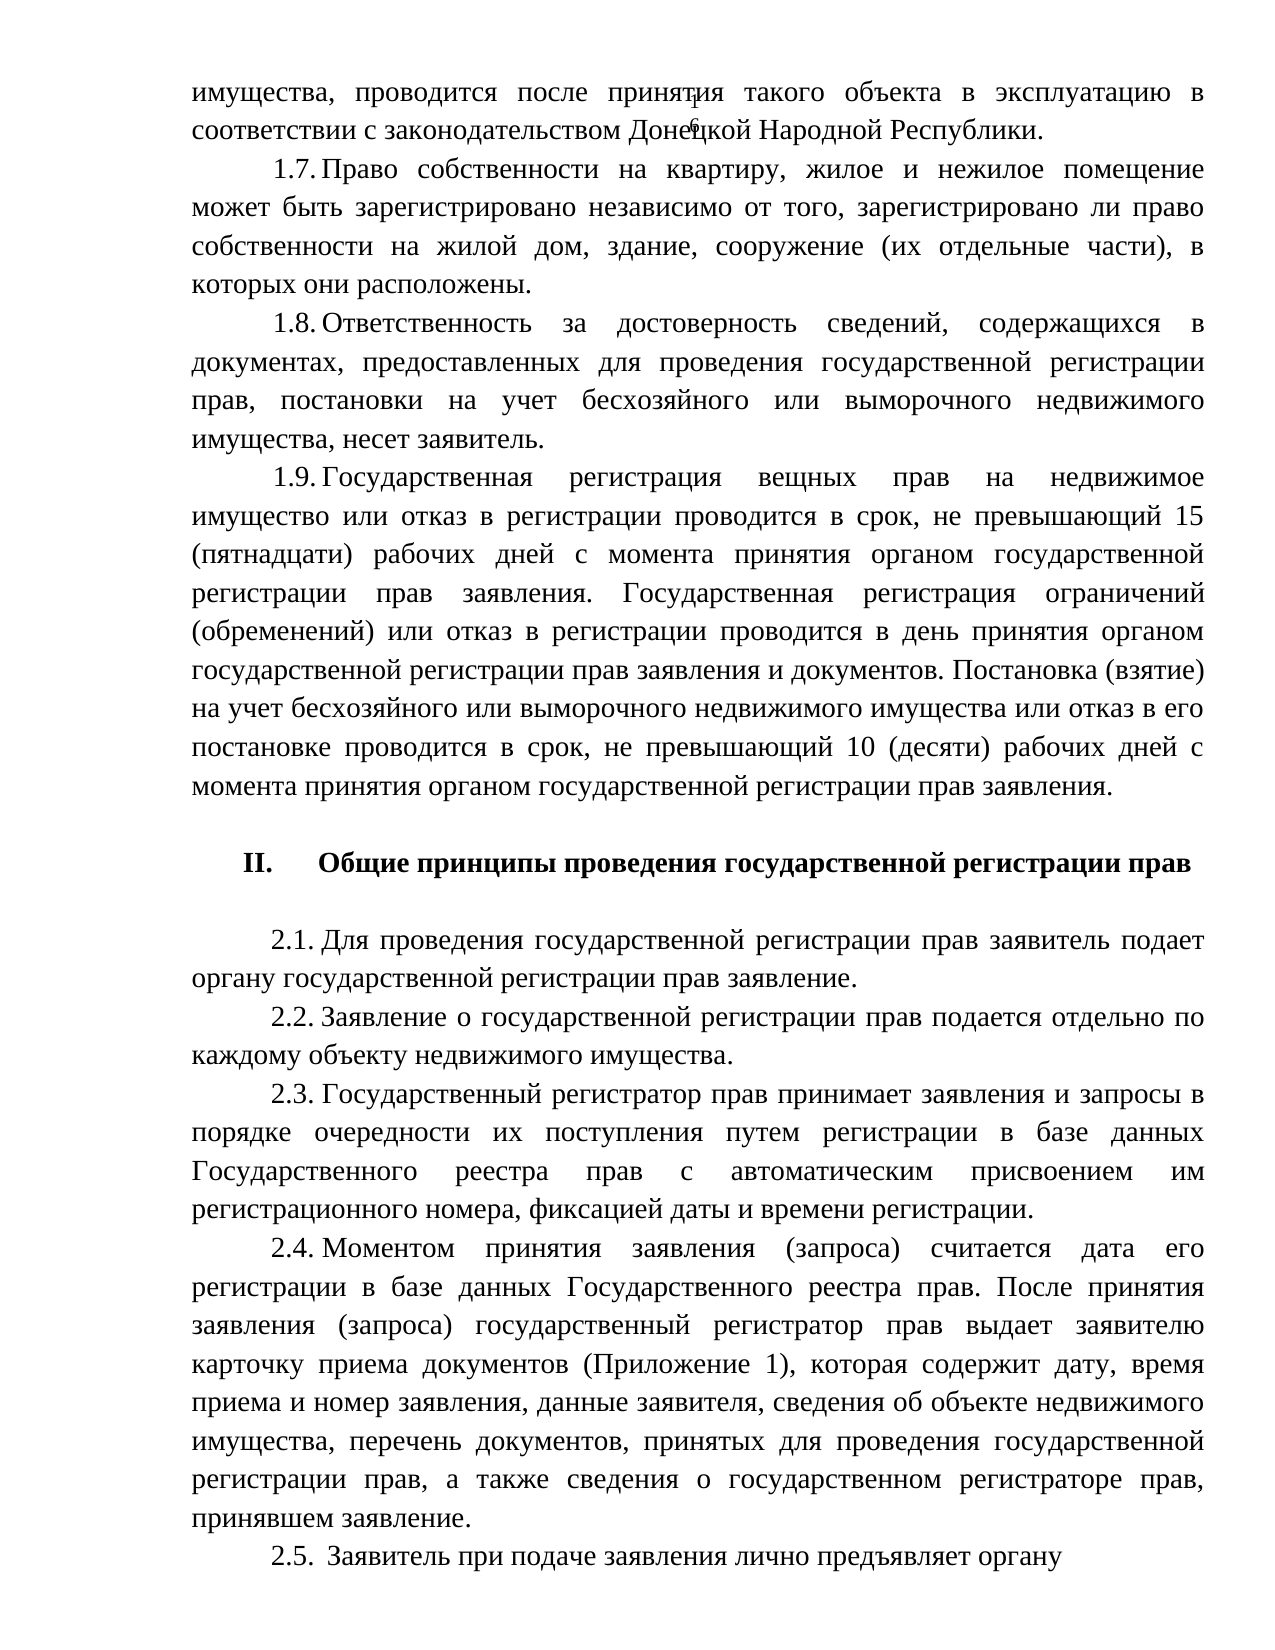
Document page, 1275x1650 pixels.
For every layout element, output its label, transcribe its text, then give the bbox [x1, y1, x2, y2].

list Общие принципы проведения государственной регистрации прав [229, 845, 1205, 878]
list Право собственности на квартиру, жилое и нежилое помещение может быть зарегистрировано независимо от того, зарегистрировано ли право собственности на жилой дом, здание, сооружение (их отдельные части), в которых они расположены. [191, 151, 1205, 300]
list Государственная регистрация вещных прав на недвижимое имущество или отказ в регистрации проводится в срок, не превышающий 15 (пятнадцати) рабочих дней с момента принятия органом государственной регистрации прав заявления. Государственная регистрация ограничений (обременений) или отказ в регистрации проводится в день принятия органом государственной регистрации прав заявления и документов. Постановка (взятие) на учет бесхозяйного или выморочного недвижимого имущества или отказ в его постановке проводится в срок, не превышающий 10 (десяти) рабочих дней с момента принятия органом государственной регистрации прав заявления. [191, 459, 1205, 801]
list Моментом принятия заявления (запроса) считается дата его регистрации в базе данных Государственного реестра прав. После принятия заявления (запроса) государственный регистратор прав выдает заявителю карточку приема документов (Приложение 1), которая содержит дату, время приема и номер заявления, данные заявителя, сведения об объекте недвижимого имущества, перечень документов, принятых для проведения государственной регистрации прав, а также сведения о государственном регистраторе прав, принявшем заявление. [191, 1230, 1205, 1533]
list Для проведения государственной регистрации прав заявитель подает органу государственной регистрации прав заявление. [191, 922, 1205, 994]
list Ответственность за достоверность сведений, содержащихся в документах, предоставленных для проведения государственной регистрации прав, постановки на учет бесхозяйного или выморочного недвижимого имущества, несет заявитель. [191, 305, 1205, 454]
list Заявление о государственной регистрации прав подается отдельно по каждому объекту недвижимого имущества. [191, 999, 1205, 1071]
list Государственный регистратор прав принимает заявления и запросы в порядке очередности их поступления путем регистрации в базе данных Государственного реестра прав с автоматическим присвоением им регистрационного номера, фиксацией даты и времени регистрации. [191, 1076, 1205, 1225]
list Заявитель при подаче заявления лично предъявляет органу [191, 1538, 1205, 1572]
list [191, 74, 1205, 146]
